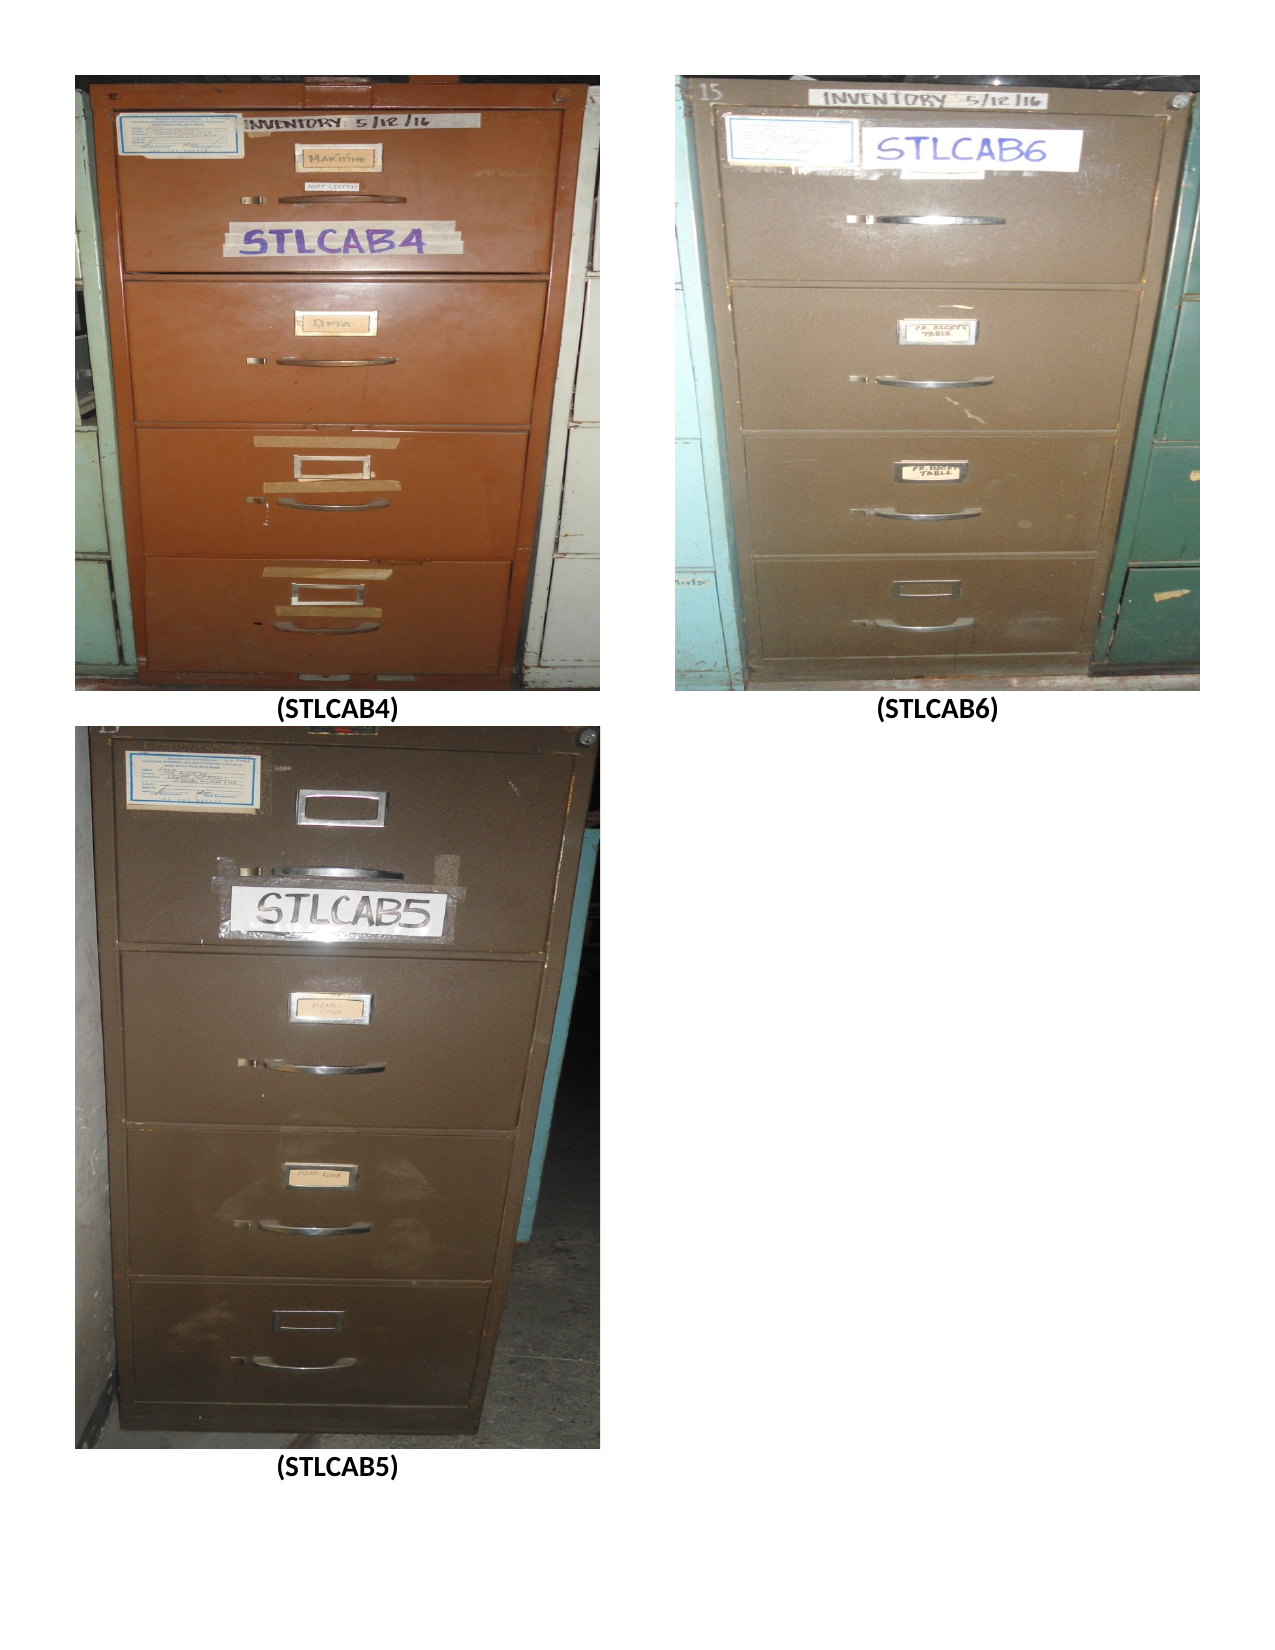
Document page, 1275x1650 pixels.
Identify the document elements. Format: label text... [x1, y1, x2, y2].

text (STLCAB4) [75, 691, 600, 726]
text (STLCAB6) [675, 691, 1200, 726]
picture [75, 726, 600, 1449]
text (STLCAB5) [75, 1449, 600, 1484]
picture [675, 75, 1200, 691]
picture [75, 75, 600, 691]
